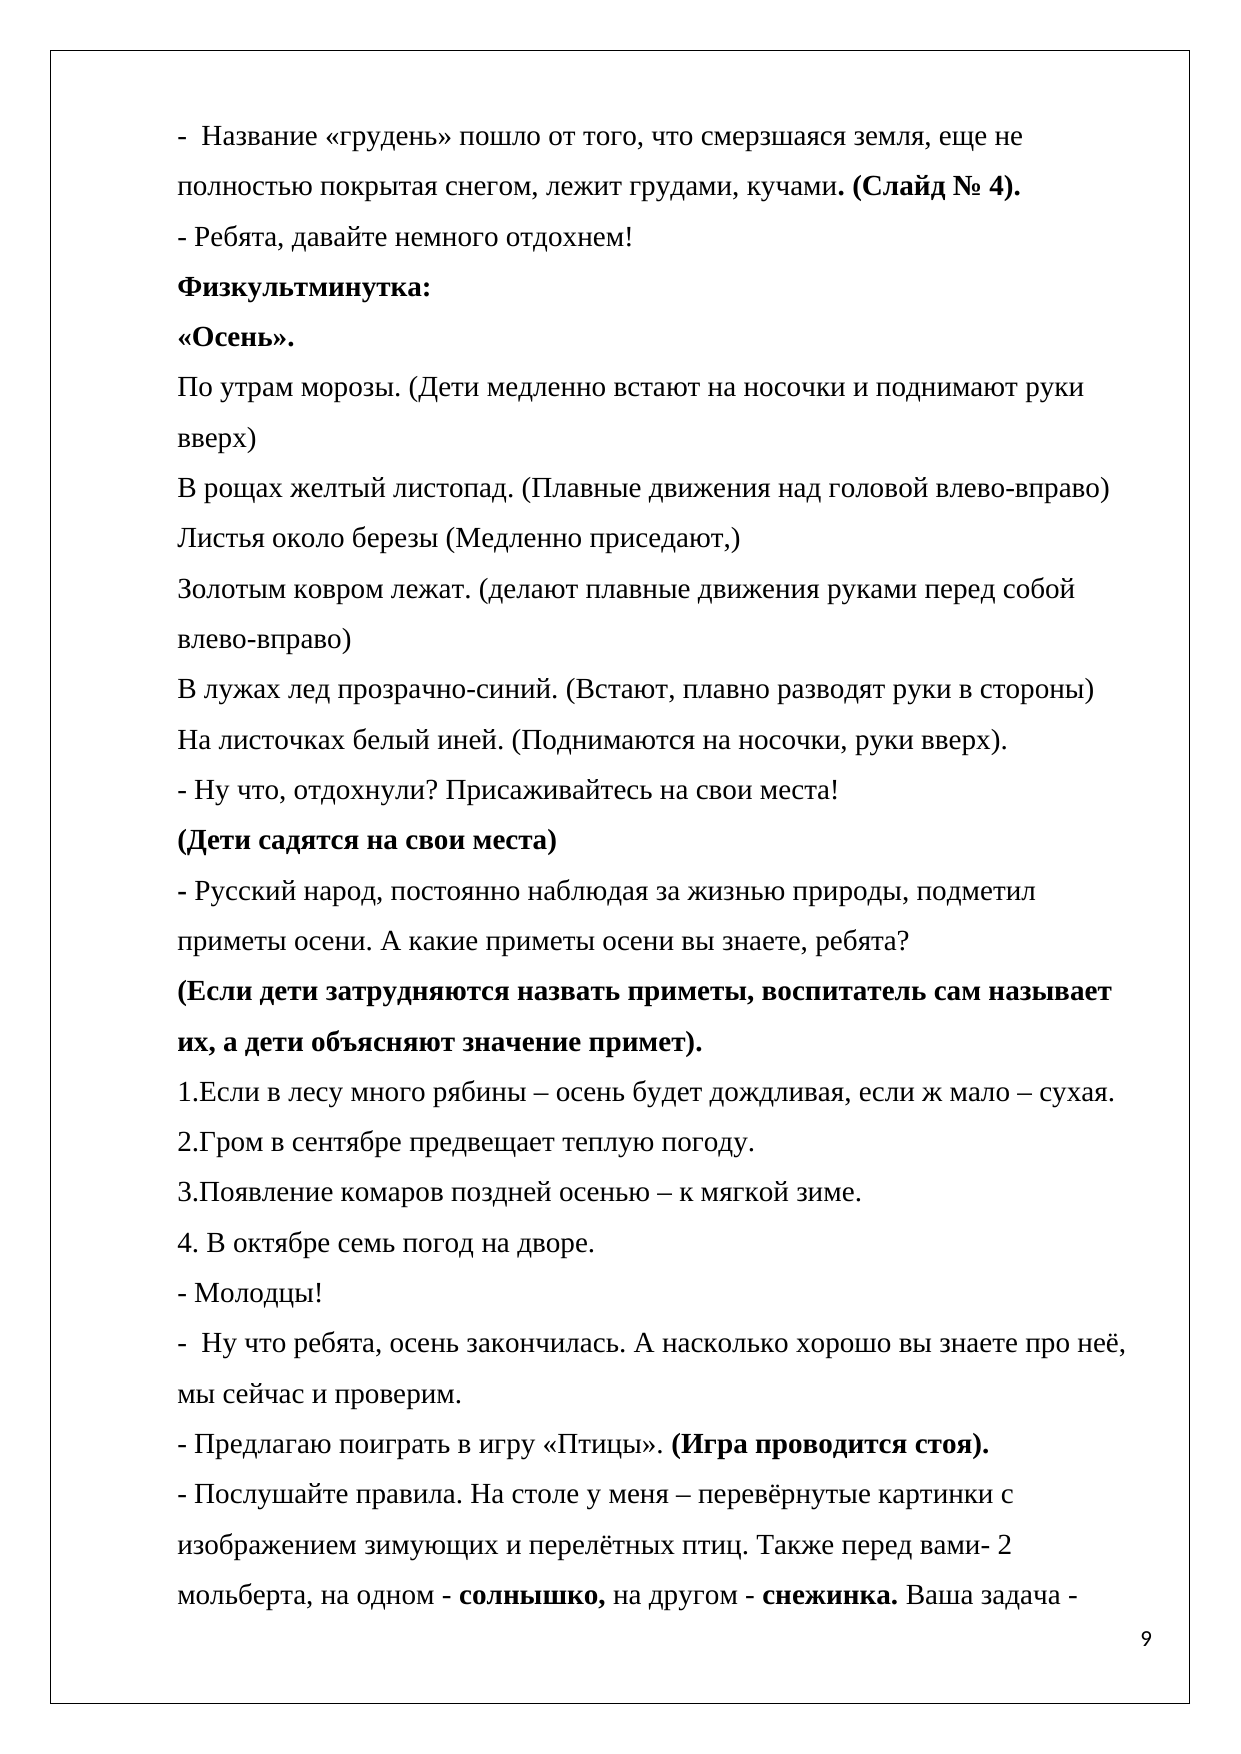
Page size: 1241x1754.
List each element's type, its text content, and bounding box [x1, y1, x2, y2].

text 2.Гром в сентябре предвещает теплую погоду. [177, 1124, 1152, 1158]
text - Название «грудень» пошло от того, что смерзшаяся земля, еще не полностью покрытая снегом, лежит грудами, кучами. (Слайд № 4). [177, 118, 1152, 202]
text - Ну что, отдохнули? Присаживайтесь на свои места! [177, 772, 1152, 806]
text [177, 1476, 1152, 1611]
text 4. В октябре семь погод на дворе. [177, 1225, 1152, 1258]
text - Ребята, давайте немного отдохнем! [177, 219, 1152, 252]
text По утрам морозы. (Дети медленно встают на носочки и поднимают руки вверх) В рощах желтый листопад. (Плавные движения над головой влево-вправо) Листья около березы (Медленно приседают,) Золотым ковром лежат. (делают плавные движения руками перед собой влево-вправо) В лужах лед прозрачно-синий. (Встают, плавно разводят руки в стороны) На листочках белый иней. (Поднимаются на носочки, руки вверх). [177, 369, 1152, 755]
text (Дети садятся на свои места) [177, 822, 1152, 856]
text - Русский народ, постоянно наблюдая за жизнью природы, подметил приметы осени. А какие приметы осени вы знаете, ребята? [177, 873, 1152, 957]
text Физкультминутка: [177, 269, 1152, 302]
text 1.Если в лесу много рябины – осень будет дождливая, если ж мало – сухая. [177, 1074, 1152, 1107]
text (Если дети затрудняются назвать приметы, воспитатель сам называет их, а дети объясняют значение примет). [177, 973, 1152, 1057]
text - Ну что ребята, осень закончилась. А насколько хорошо вы знаете про неё, мы сейчас и проверим. [177, 1326, 1152, 1409]
text «Осень». [177, 319, 1152, 353]
text - Предлагаю поиграть в игру «Птицы». (Игра проводится стоя). [177, 1426, 1152, 1460]
text - Молодцы! [177, 1275, 1152, 1309]
text 3.Появление комаров поздней осенью – к мягкой зиме. [177, 1174, 1152, 1208]
